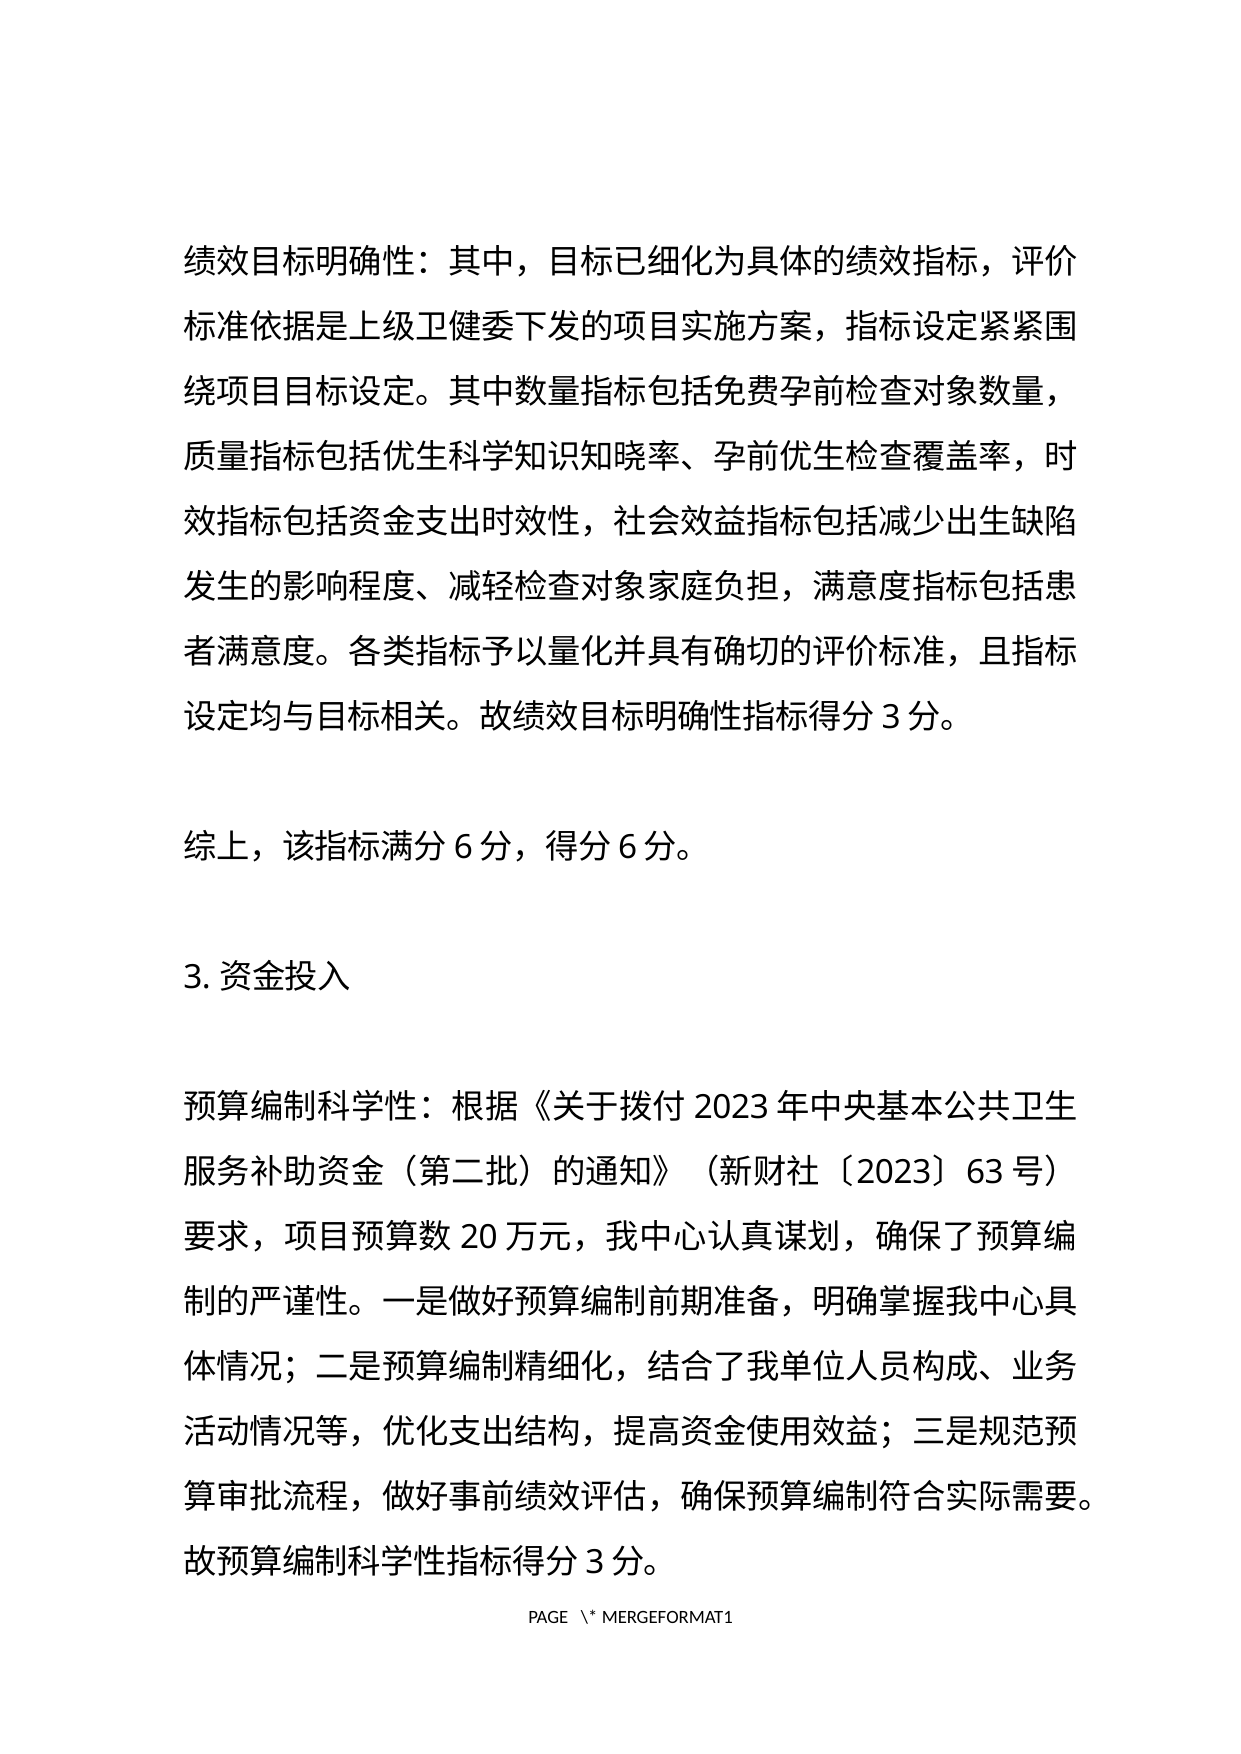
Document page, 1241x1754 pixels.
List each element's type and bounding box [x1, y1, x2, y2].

text [183, 162, 1078, 1592]
